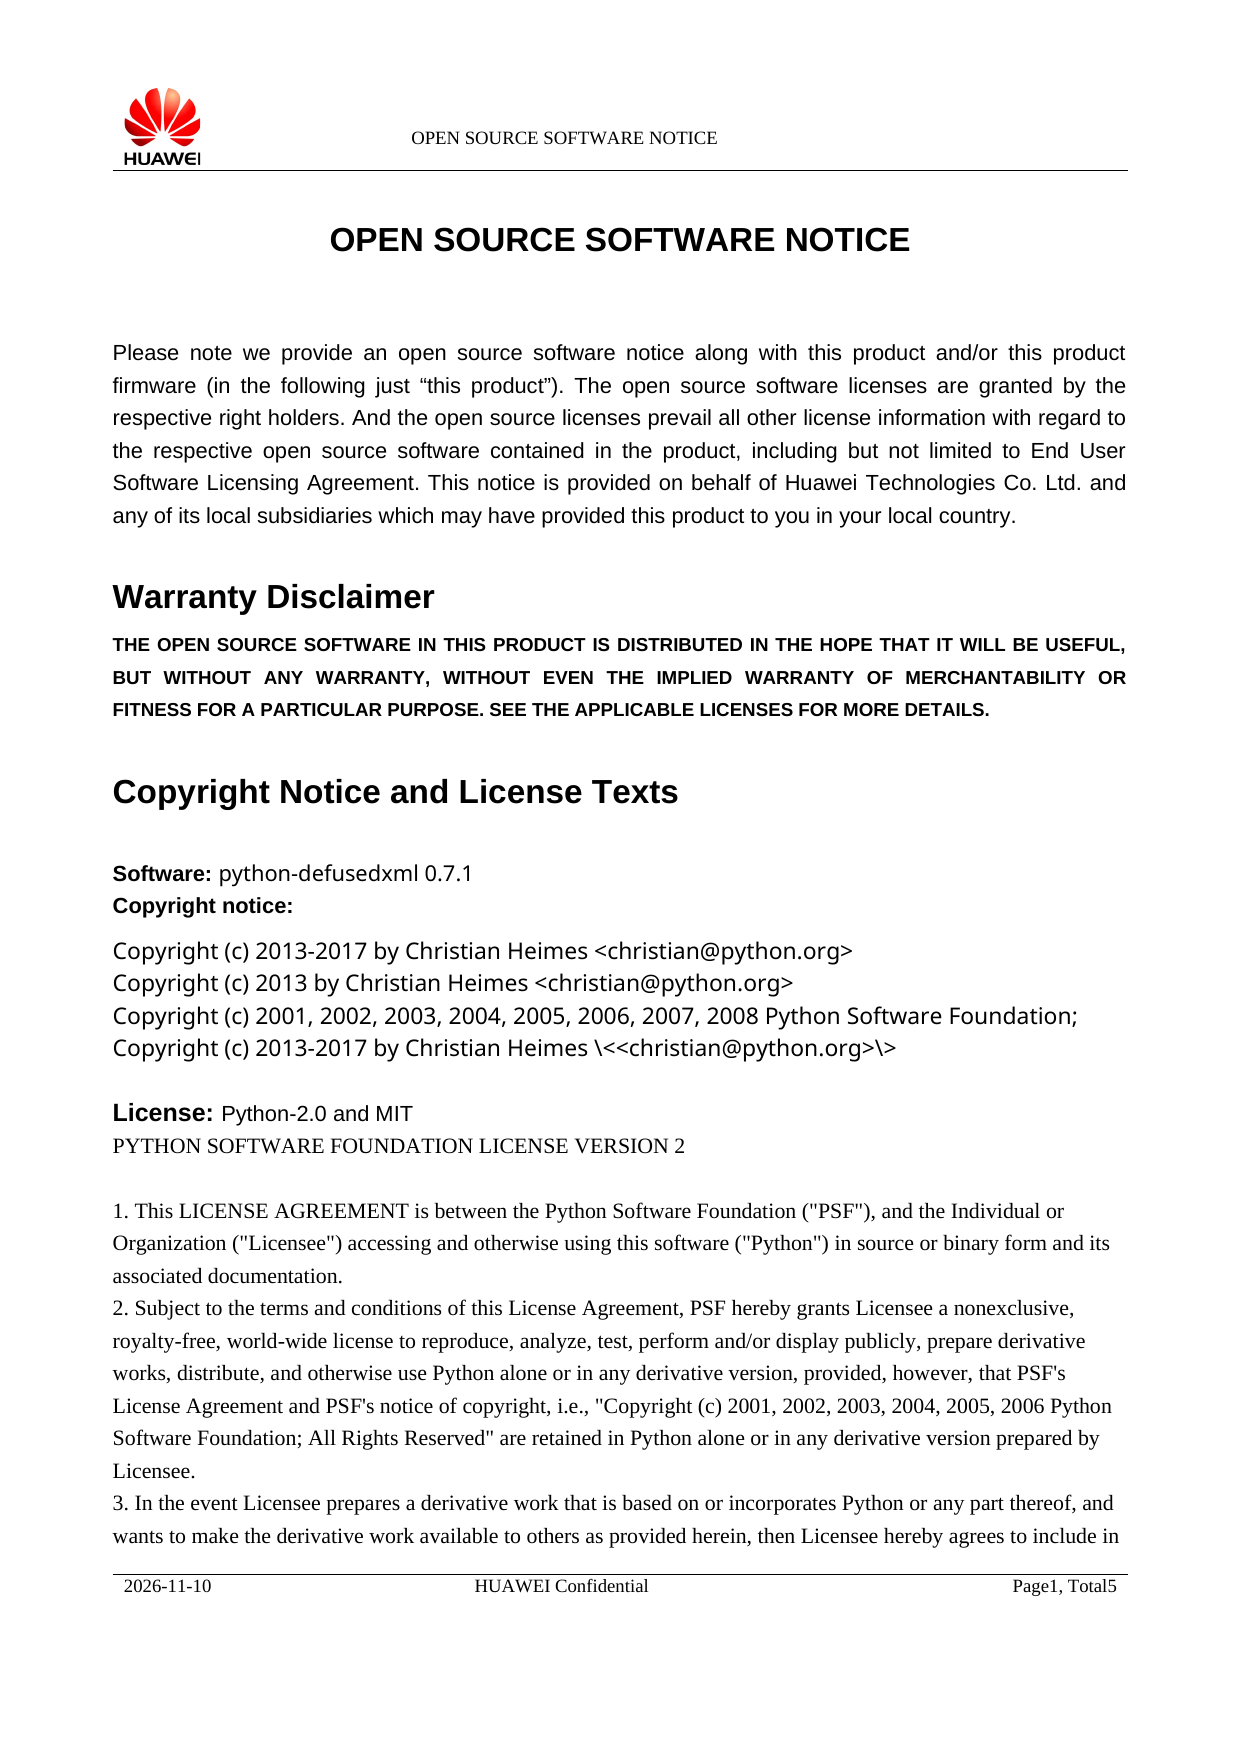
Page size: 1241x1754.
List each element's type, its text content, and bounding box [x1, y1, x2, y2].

text Please note we provide an open source software notice along with this product and/or this product firmware (in the following just “this product”). The open source software licenses are granted by the respective right holders. And the open source licenses prevail all other license information with regard to the respective open source software contained in the product, including but not limited to End User Software Licensing Agreement. This notice is provided on behalf of Huawei Technologies Co. Ltd. and any of its local subsidiaries which may have provided this product to you in your local country. [112, 336, 1128, 531]
text The open source software in this product is distributed in the hope that it will be useful, but WITHOUT ANY WARRANTY, without even the implied warranty of MERCHANTABILITY or FITNESS FOR A PARTICULAR PURPOSE. See the applicable licenses for more details. [112, 629, 1128, 726]
text Copyright (c) 2013-2017 by Christian Heimes <christian@python.org> Copyright (c) 2013 by Christian Heimes <christian@python.org> Copyright (c) 2001, 2002, 2003, 2004, 2005, 2006, 2007, 2008 Python Software Foundation; Copyright (c) 2013-2017 by Christian Heimes \<<christian@python.org>\> [112, 934, 1128, 1096]
text Copyright Notice and License Texts [112, 759, 1128, 824]
picture [124, 88, 201, 165]
text Warranty Disclaimer [112, 564, 1128, 629]
title Software: python-defusedxml 0.7.1 [112, 856, 1128, 889]
text Copyright notice: [112, 889, 1128, 921]
text OPEN SOURCE SOFTWARE NOTICE [112, 206, 1128, 271]
text License: Python-2.0 and MIT [112, 1096, 1128, 1129]
